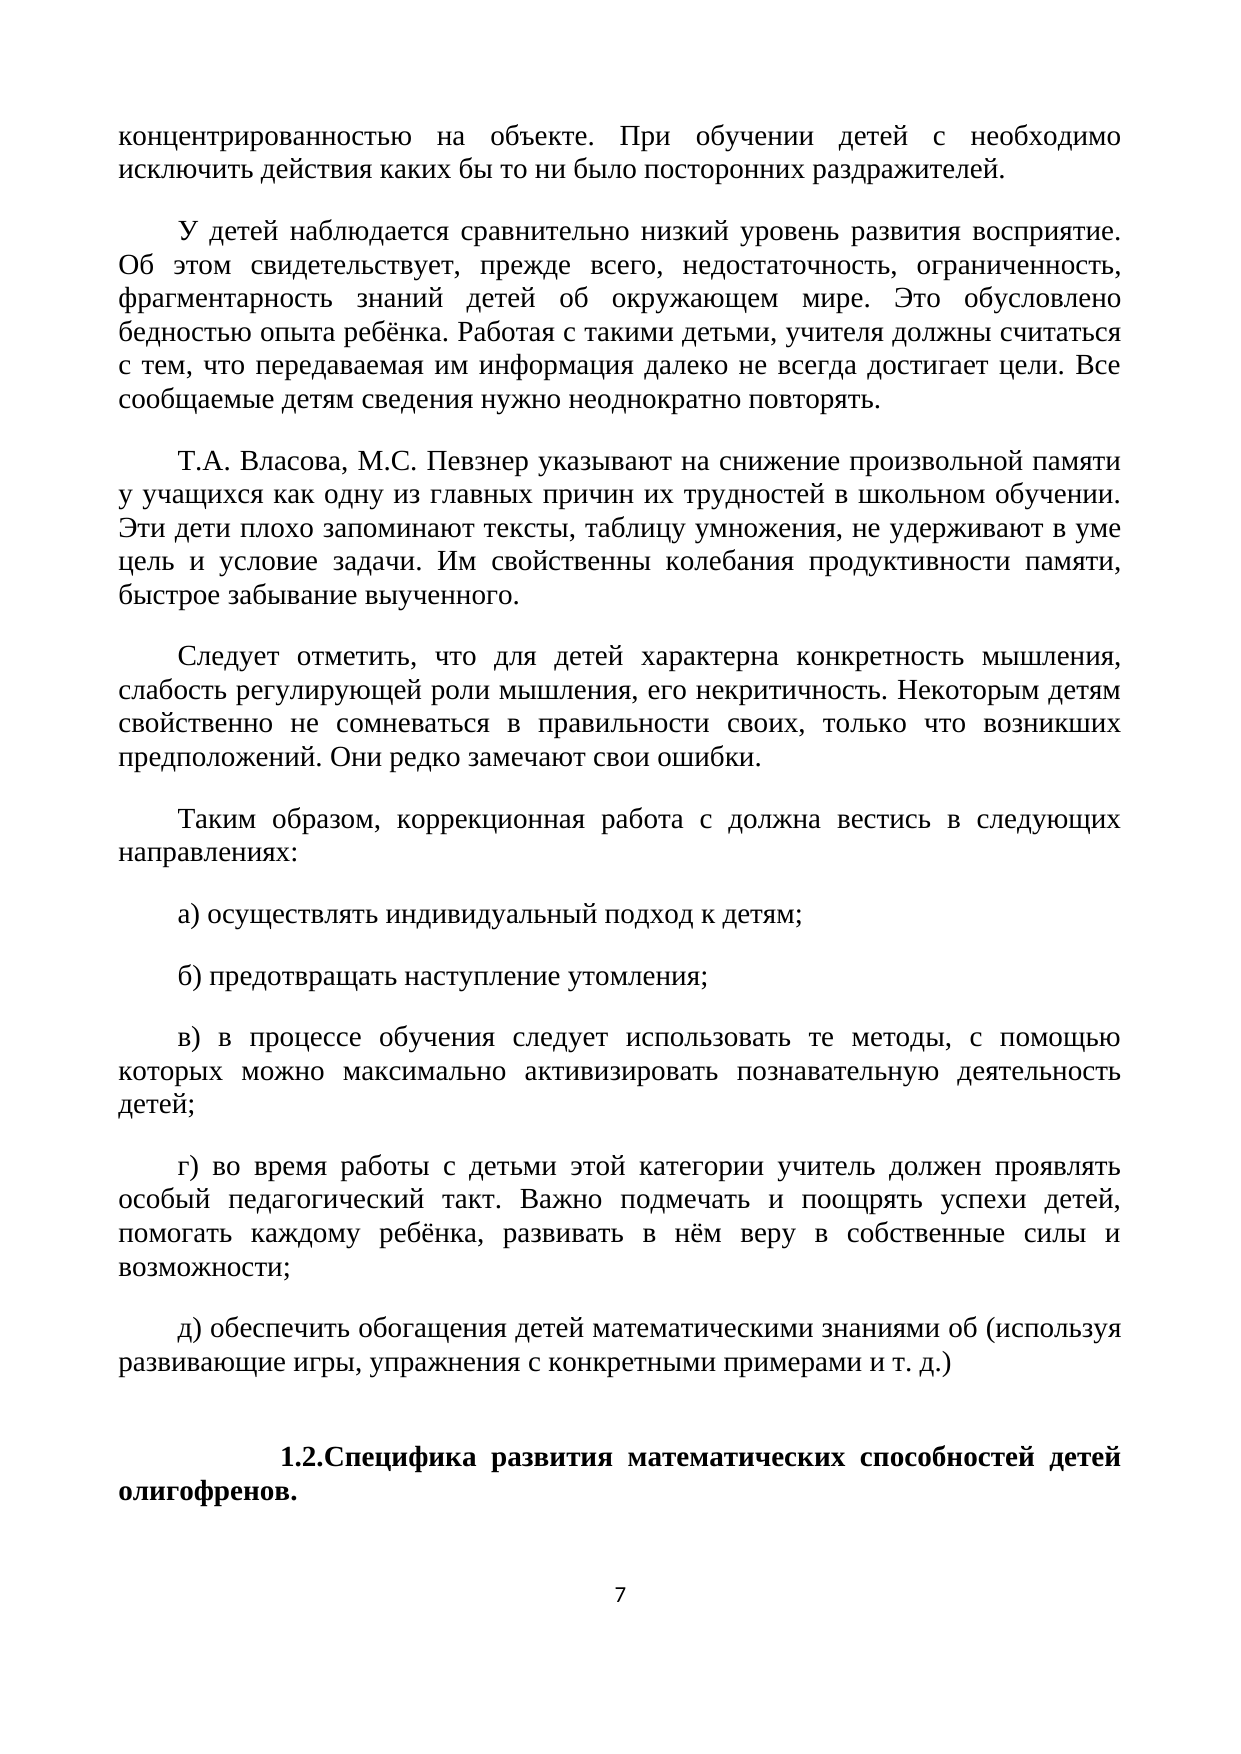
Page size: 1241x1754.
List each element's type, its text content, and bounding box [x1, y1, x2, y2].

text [118, 118, 1122, 185]
text в) в процессе обучения следует использовать те методы, с помощью которых можно максимально активизировать познавательную деятельность детей; [118, 1019, 1122, 1120]
text У детей наблюдается сравнительно низкий уровень развития восприятие. Об этом свидетельствует, прежде всего, недостаточность, ограниченность, фрагментарность знаний детей об окружающем мире. Это обусловлено бедностью опыта ребёнка. Работая с такими детьми, учителя должны считаться с тем, что передаваемая им информация далеко не всегда достигает цели. Все сообщаемые детям сведения нужно неоднократно повторять. [118, 213, 1122, 414]
text а) осуществлять индивидуальный подход к детям; [118, 896, 1122, 929]
text Таким образом, коррекционная работа с должна вестись в следующих направлениях: [118, 801, 1122, 868]
text г) во время работы с детьми этой категории учитель должен проявлять особый педагогический такт. Важно подмечать и поощрять успехи детей, помогать каждому ребёнка, развивать в нём веру в собственные силы и возможности; [118, 1148, 1122, 1282]
text б) предотвращать наступление утомления; [118, 958, 1122, 991]
text 1.2.Специфика развития математических способностей детей олигофренов. [118, 1439, 1122, 1506]
text д) обеспечить обогащения детей математическими знаниями об (используя развивающие игры, упражнения с конкретными примерами и т. д.) [118, 1310, 1122, 1377]
text Т.А. Власова, М.С. Певзнер указывают на снижение произвольной памяти у учащихся как одну из главных причин их трудностей в школьном обучении. Эти дети плохо запоминают тексты, таблицу умножения, не удерживают в уме цель и условие задачи. Им свойственны колебания продуктивности памяти, быстрое забывание выученного. [118, 443, 1122, 610]
text Следует отметить, что для детей характерна конкретность мышления, слабость регулирующей роли мышления, его некритичность. Некоторым детям свойственно не сомневаться в правильности своих, только что возникших предположений. Они редко замечают свои ошибки. [118, 638, 1122, 773]
